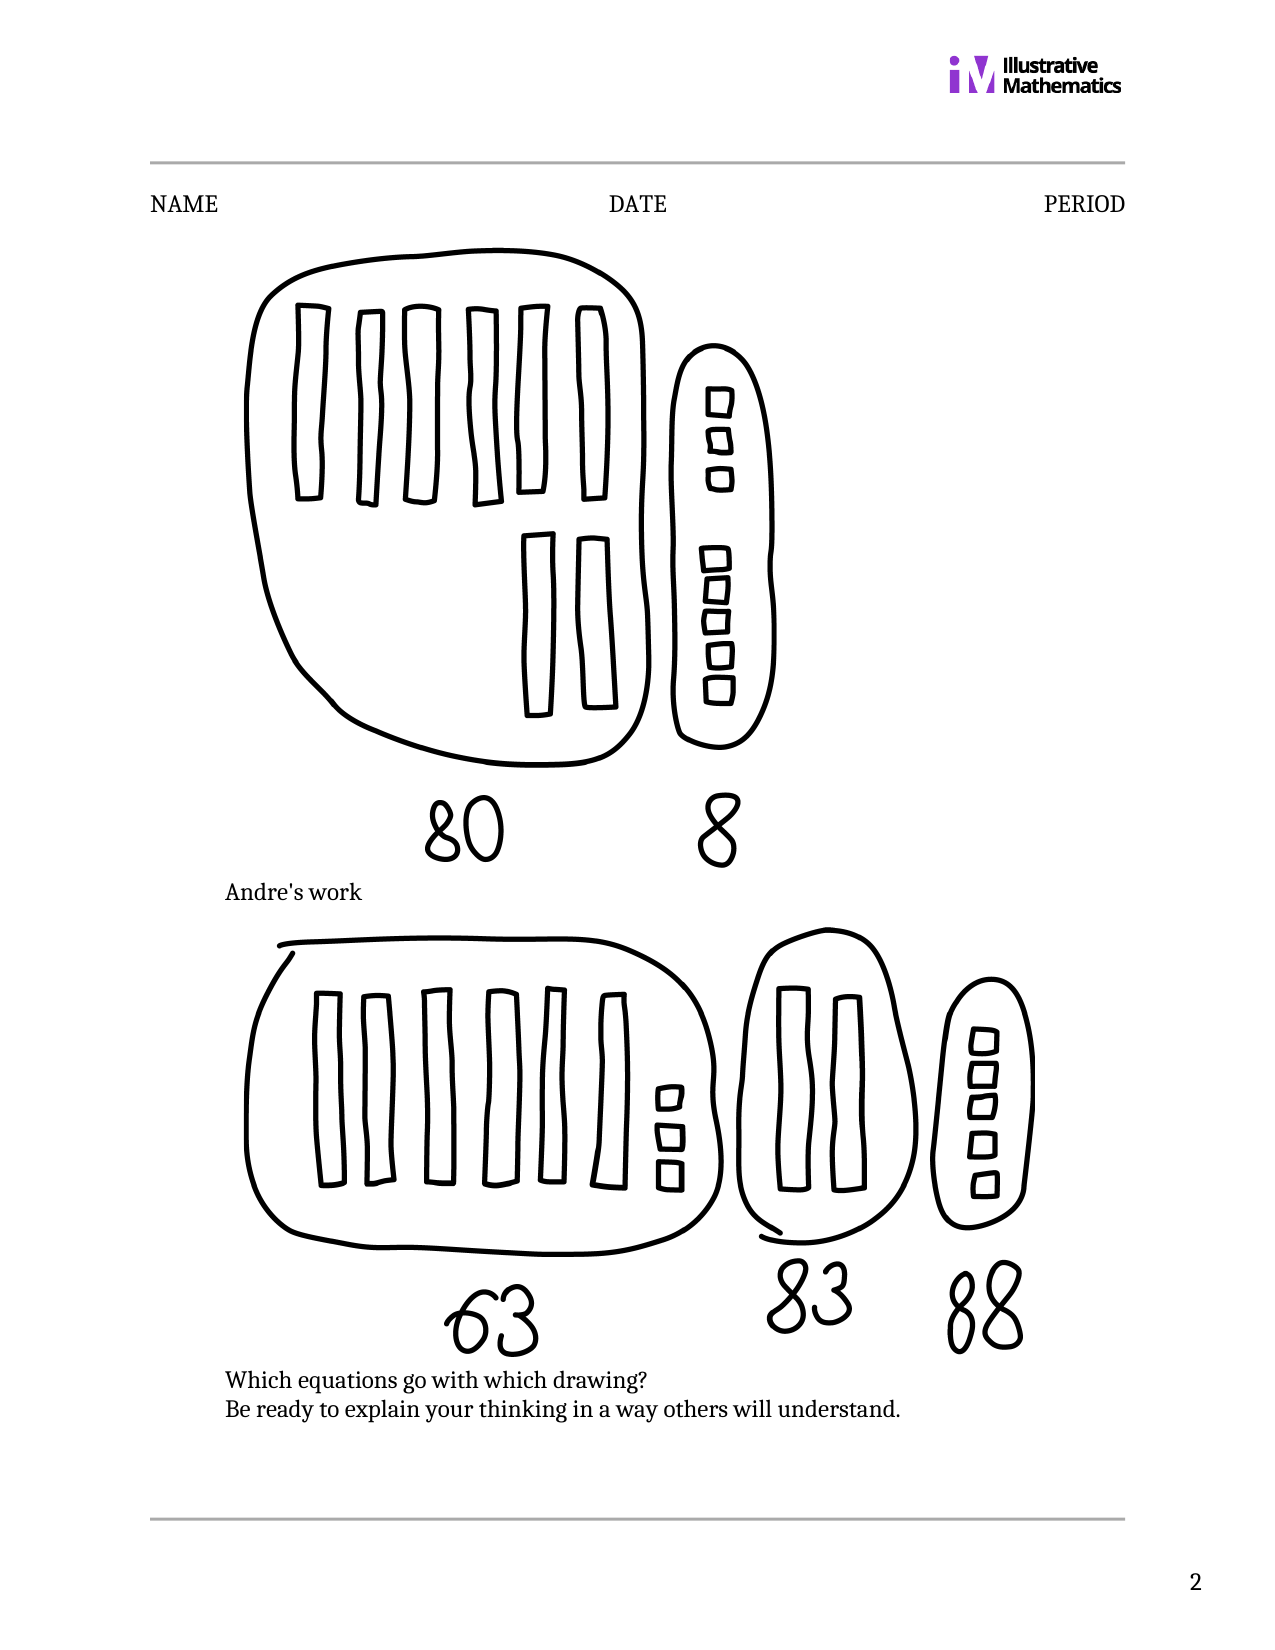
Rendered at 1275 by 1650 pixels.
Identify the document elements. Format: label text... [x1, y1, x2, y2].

picture [243, 247, 777, 868]
list Which equations go with which drawing? Be ready to explain your thinking in a way others will understand. [175, 1366, 1125, 1424]
picture [243, 927, 1035, 1357]
picture [949, 55, 1121, 93]
list Andre's work [175, 878, 1125, 906]
